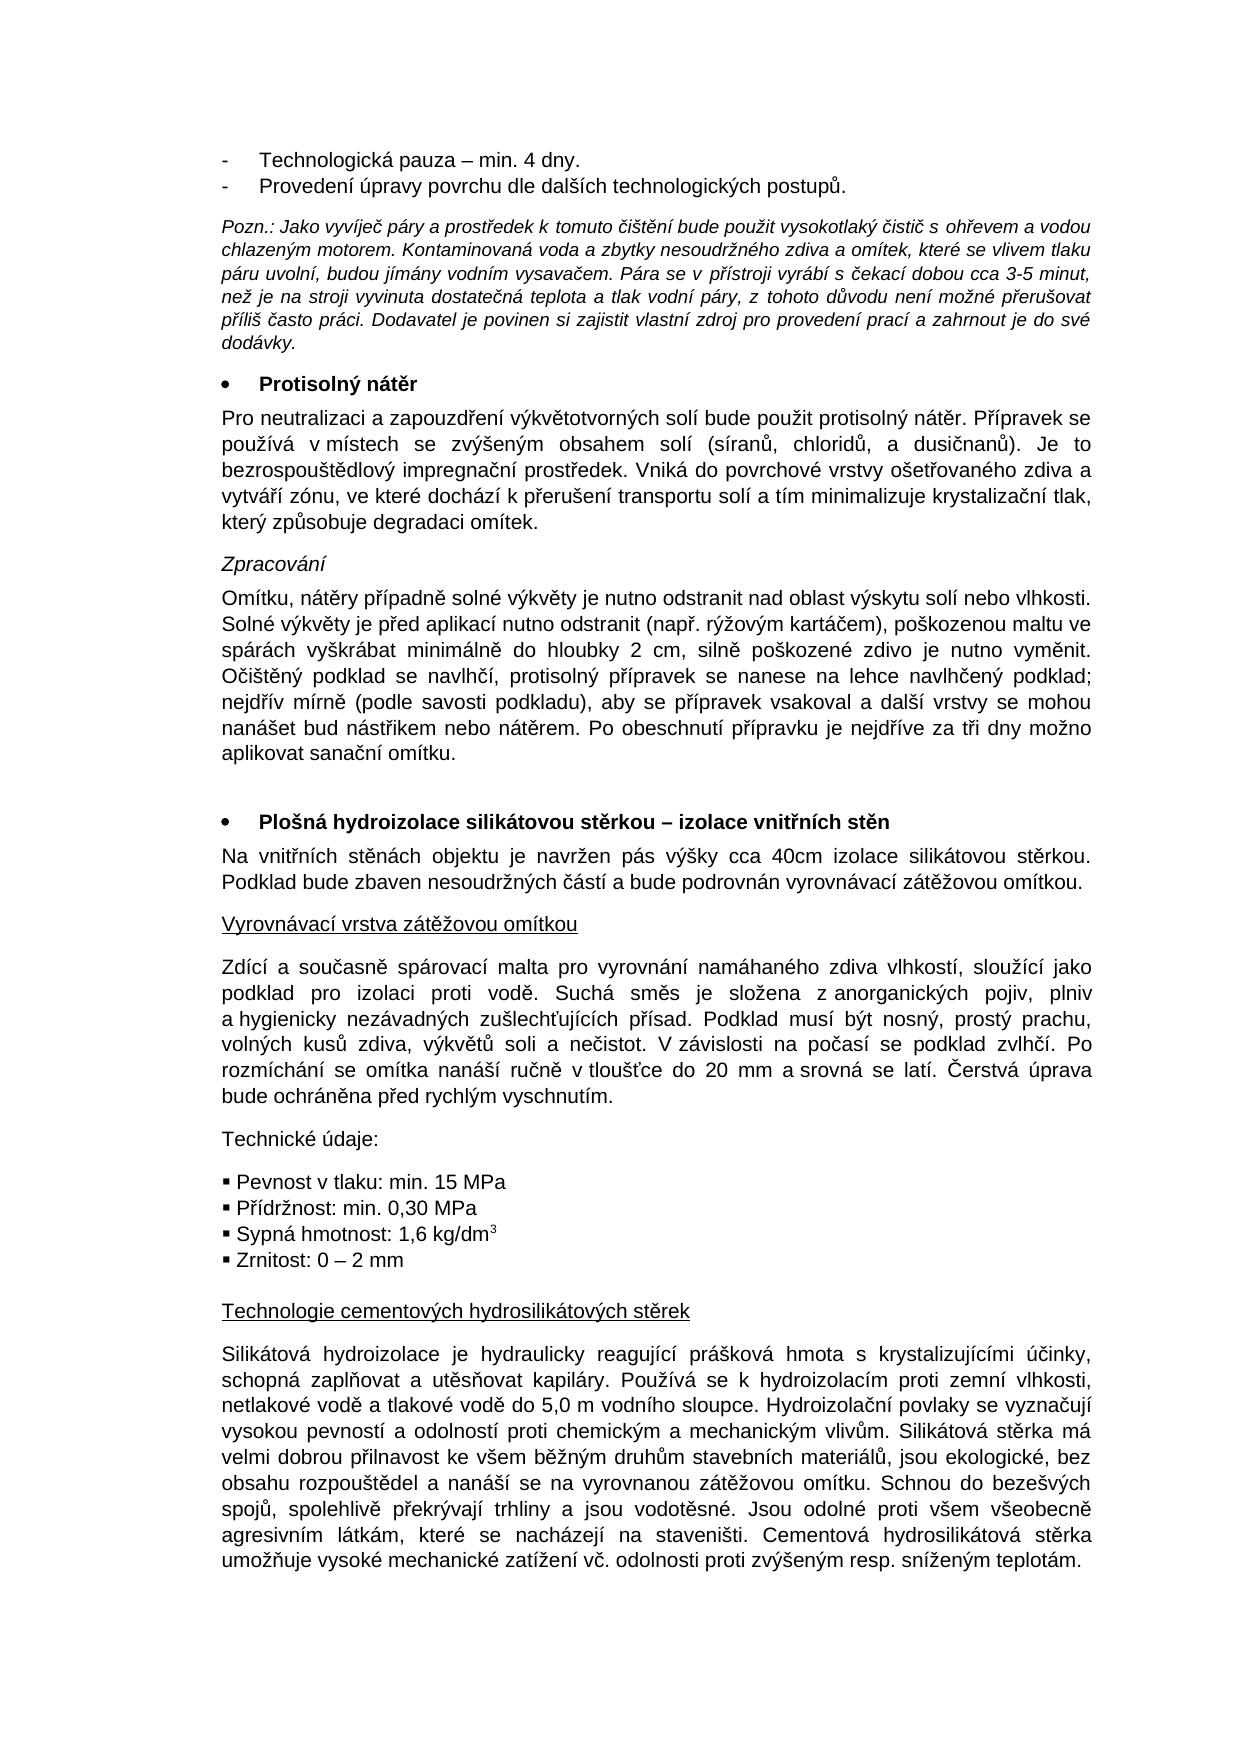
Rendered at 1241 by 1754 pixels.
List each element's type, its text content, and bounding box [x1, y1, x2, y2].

list Sypná hmotnost: 1,6 kg/dm3 [221, 1221, 1093, 1247]
text Na vnitřních stěnách objektu je navržen pás výšky cca 40cm izolace silikátovou stěrkou. Podklad bude zbaven nesoudržných částí a bude podrovnán vyrovnávací zátěžovou omítkou. [221, 844, 1093, 894]
text Silikátová hydroizolace je hydraulicky reagující prášková hmota s krystalizujícími účinky, schopná zaplňovat a utěsňovat kapiláry. Používá se k hydroizolacím proti zemní vlhkosti, netlakové vodě a tlakové vodě do 5,0 m vodního sloupce. Hydroizolační povlaky se vyznačují vysokou pevností a odolností proti chemickým a mechanickým vlivům. Silikátová stěrka má velmi dobrou přilnavost ke všem běžným druhům stavebních materiálů, jsou ekologické, bez obsahu rozpouštědel a nanáší se na vyrovnanou zátěžovou omítku. Schnou do bezešvých spojů, spolehlivě překrývají trhliny a jsou vodotěsné. Jsou odolné proti všem všeobecně agresivním látkám, které se nacházejí na staveništi. Cementová hydrosilikátová stěrka umožňuje vysoké mechanické zatížení vč. odolnosti proti zvýšeným resp. sníženým teplotám. [221, 1342, 1093, 1572]
list Zrnitost: 0 – 2 mm [221, 1247, 1093, 1273]
text Pozn.: Jako vyvíječ páry a prostředek k tomuto čištění bude použit vysokotlaký čistič s ohřevem a vodou chlazeným motorem. Kontaminovaná voda a zbytky nesoudržného zdiva a omítek, které se vlivem tlaku páru uvolní, budou jímány vodním vysavačem. Pára se v přístroji vyrábí s čekací dobou cca 3-5 minut, než je na stroji vyvinuta dostatečná teplota a tlak vodní páry, z tohoto důvodu není možné přerušovat příliš často práci. Dodavatel je povinen si zajistit vlastní zdroj pro provedení prací a zahrnout je do své dodávky. [221, 216, 1093, 354]
list Technologická pauza – min. 4 dny. [221, 148, 1093, 172]
list Protisolný nátěr [221, 372, 1093, 396]
list Pevnost v tlaku: min. 15 MPa [221, 1169, 1093, 1195]
list Provedení úpravy povrchu dle dalších technologických postupů. [221, 173, 1093, 197]
text Zdící a současně spárovací malta pro vyrovnání namáhaného zdiva vlhkostí, sloužící jako podklad pro izolaci proti vodě. Suchá směs je složena z anorganických pojiv, plniv a hygienicky nezávadných zušlechťujících přísad. Podklad musí být nosný, prostý prachu, volných kusů zdiva, výkvětů soli a nečistot. V závislosti na počasí se podklad zvlhčí. Po rozmíchání se omítka nanáší ručně v tloušťce do 20 mm a srovná se latí. Čerstvá úprava bude ochráněna před rychlým vyschnutím. [221, 955, 1093, 1108]
text Pro neutralizaci a zapouzdření výkvětotvorných solí bude použit protisolný nátěr. Přípravek se používá v místech se zvýšeným obsahem solí (síranů, chloridů, a dusičnanů). Je to bezrospouštědlový impregnační prostředek. Vniká do povrchové vrstvy ošetřovaného zdiva a vytváří zónu, ve které dochází k přerušení transportu solí a tím minimalizuje krystalizační tlak, který způsobuje degradaci omítek. [221, 406, 1093, 533]
text Omítku, nátěry případně solné výkvěty je nutno odstranit nad oblast výskytu solí nebo vlhkosti. Solné výkvěty je před aplikací nutno odstranit (např. rýžovým kartáčem), poškozenou maltu ve spárách vyškrábat minimálně do hloubky , silně poškozené zdivo je nutno vyměnit. Očištěný podklad se navlhčí, protisolný přípravek se nanese na lehce navlhčený podklad; nejdřív mírně (podle savosti podkladu), aby se přípravek vsakoval a další vrstvy se mohou nanášet bud nástřikem nebo nátěrem. Po obeschnutí přípravku je nejdříve za tři dny možno aplikovat sanační omítku. [221, 586, 1093, 765]
text Technologie cementových hydrosilikátových stěrek [221, 1299, 1093, 1323]
text Vyrovnávací vrstva zátěžovou omítkou [221, 912, 1093, 936]
list Plošná hydroizolace silikátovou stěrkou – izolace vnitřních stěn [221, 809, 1093, 834]
list Přídržnost: min. 0,30 MPa [221, 1195, 1093, 1221]
text Zpracování [221, 552, 1093, 576]
text Technické údaje: [221, 1126, 1093, 1150]
